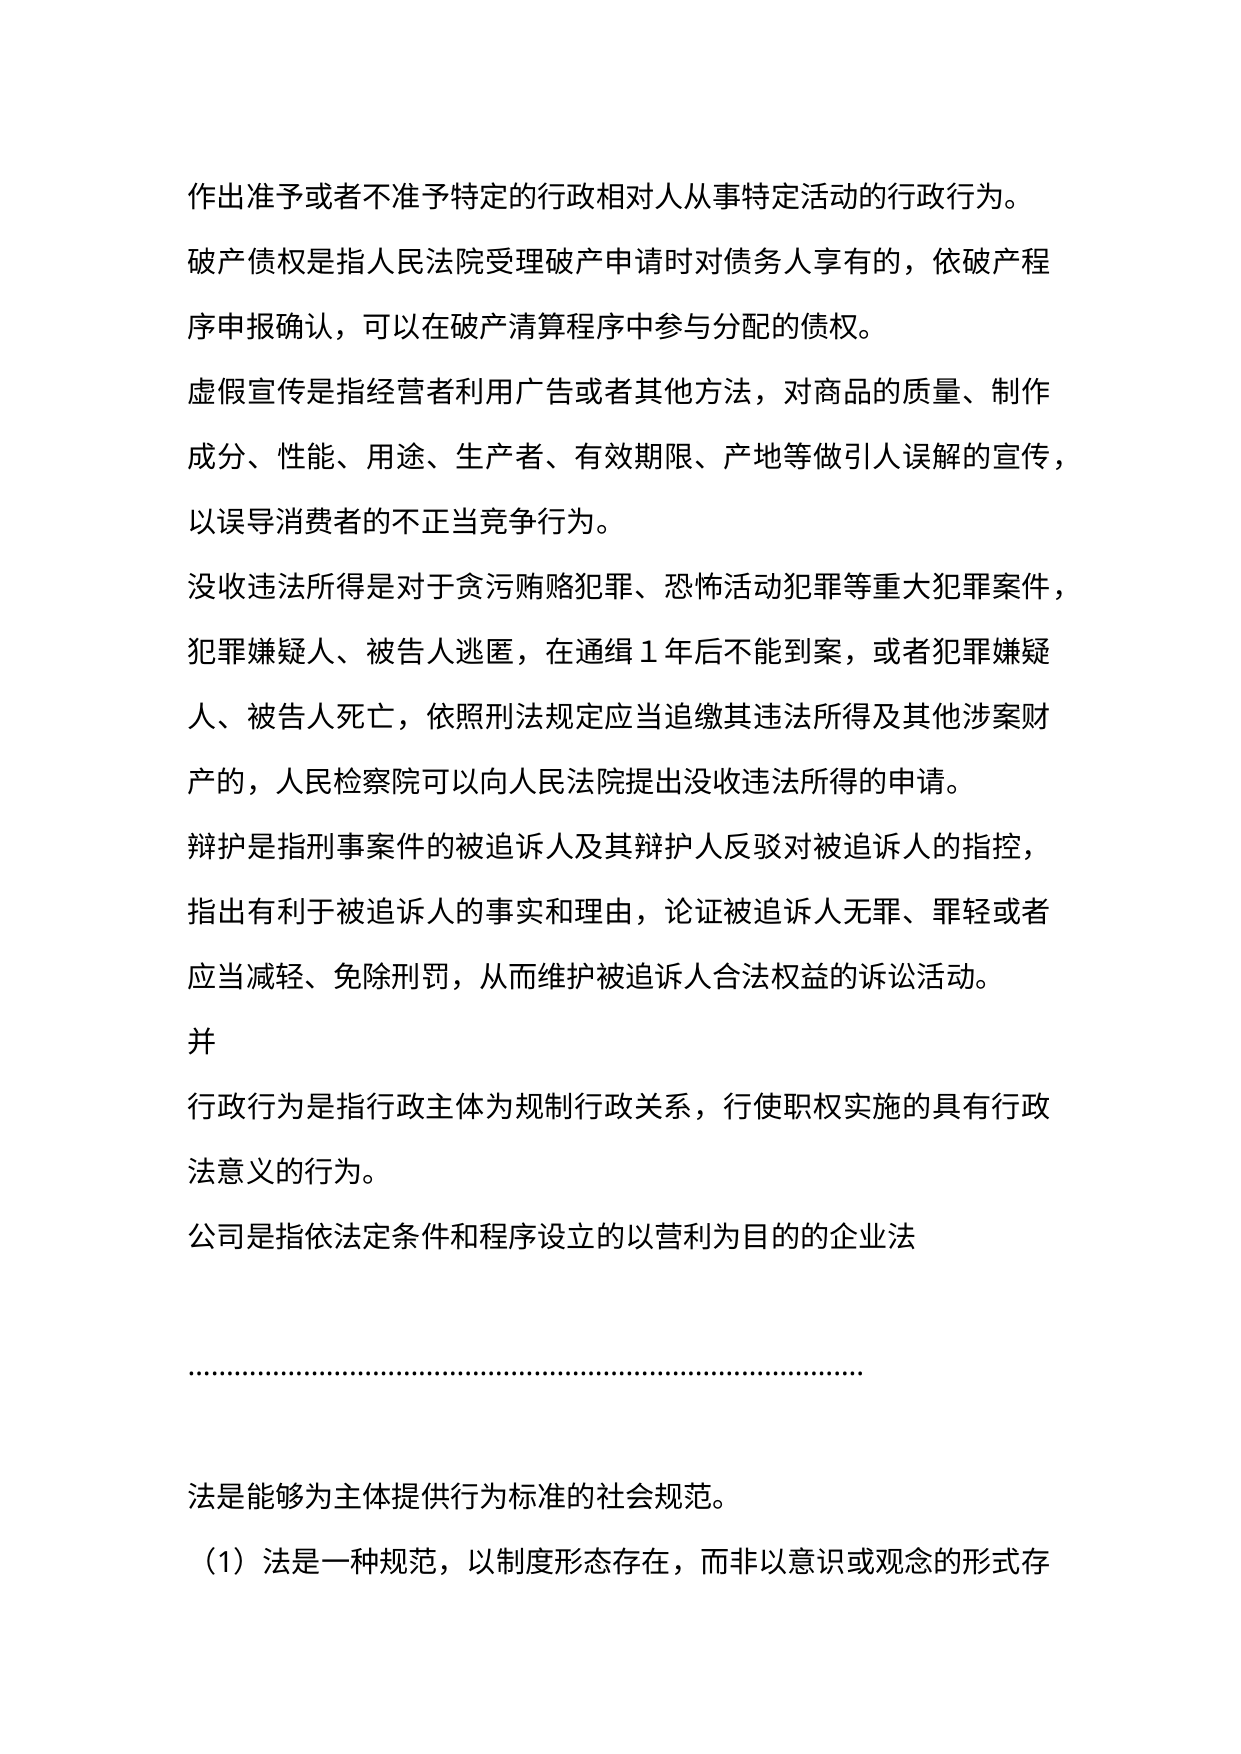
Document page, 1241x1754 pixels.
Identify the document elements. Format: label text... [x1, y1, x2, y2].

text 并 [187, 1007, 1053, 1072]
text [187, 1527, 1053, 1592]
text 公司是指依法定条件和程序设立的以营利为目的的企业法 [187, 1202, 1053, 1267]
text 辩护是指刑事案件的被追诉人及其辩护人反驳对被追诉人的指控，指出有利于被追诉人的事实和理由，论证被追诉人无罪、罪轻或者应当减轻、免除刑罚，从而维护被追诉人合法权益的诉讼活动。 [187, 812, 1053, 1007]
text 没收违法所得是对于贪污贿赂犯罪、恐怖活动犯罪等重大犯罪案件，犯罪嫌疑人、被告人逃匿，在通缉１年后不能到案，或者犯罪嫌疑人、被告人死亡，依照刑法规定应当追缴其违法所得及其他涉案财产的，人民检察院可以向人民法院提出没收违法所得的申请。 [187, 552, 1053, 812]
text ……………………………………………………………………………. [187, 1332, 1053, 1397]
text 破产债权是指人民法院受理破产申请时对债务人享有的，依破产程序申报确认，可以在破产清算程序中参与分配的债权。 [187, 227, 1053, 357]
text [187, 162, 1053, 227]
text 法是能够为主体提供行为标准的社会规范。 [187, 1462, 1053, 1527]
text 行政行为是指行政主体为规制行政关系，行使职权实施的具有行政法意义的行为。 [187, 1072, 1053, 1202]
text 虚假宣传是指经营者利用广告或者其他方法，对商品的质量、制作成分、性能、用途、生产者、有效期限、产地等做引人误解的宣传，以误导消费者的不正当竞争行为。 [187, 357, 1053, 552]
